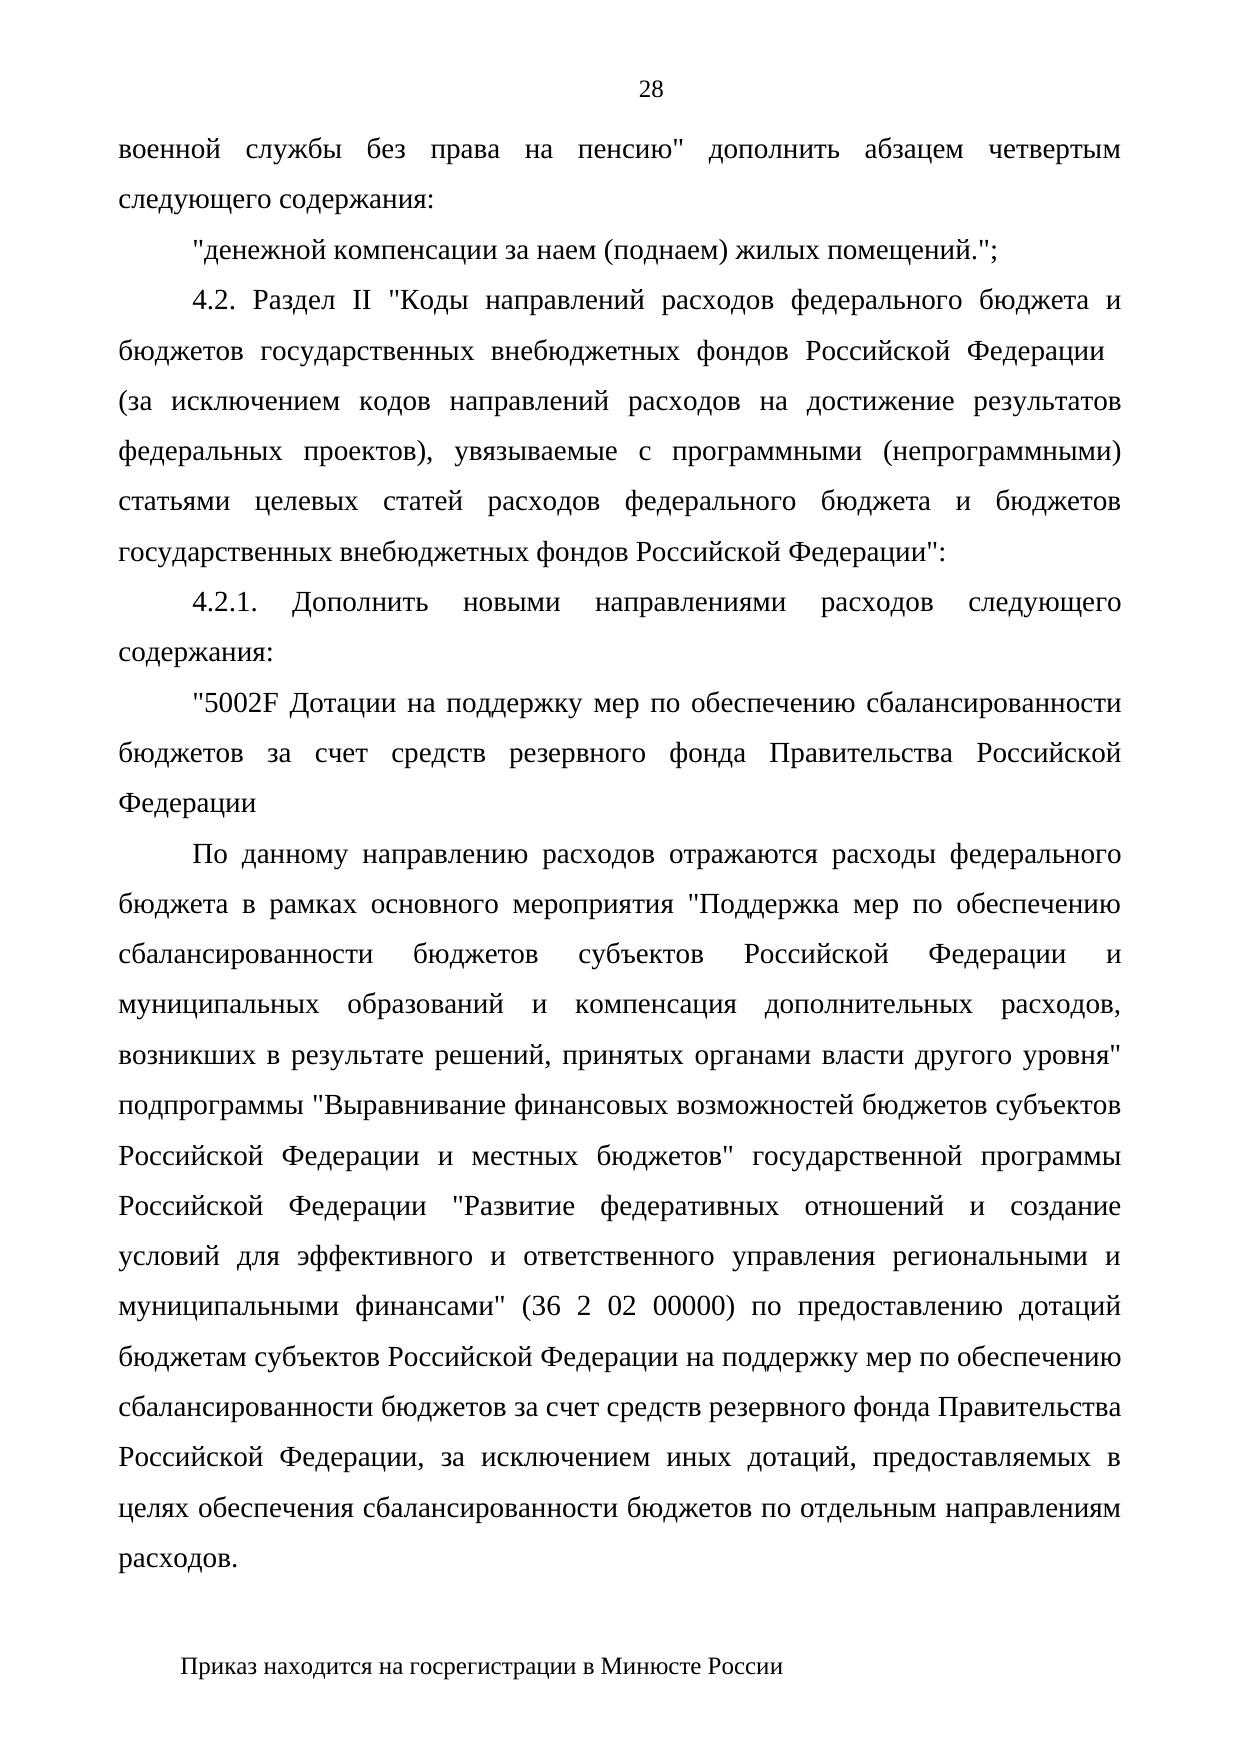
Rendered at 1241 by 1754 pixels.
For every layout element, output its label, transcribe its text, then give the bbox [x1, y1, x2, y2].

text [118, 131, 1122, 215]
text По данному направлению расходов отражаются расходы федерального бюджета в рамках основного мероприятия "Поддержка мер по обеспечению сбалансированности бюджетов субъектов Российской Федерации и муниципальных образований и компенсация дополнительных расходов, возникших в результате решений, принятых органами власти другого уровня" подпрограммы "Выравнивание финансовых возможностей бюджетов субъектов Российской Федерации и местных бюджетов" государственной программы Российской Федерации "Развитие федеративных отношений и создание условий для эффективного и ответственного управления региональными и муниципальными финансами" (36 2 02 00000) по предоставлению дотаций бюджетам субъектов Российской Федерации на поддержку мер по обеспечению сбалансированности бюджетов за счет средств резервного фонда Правительства Российской Федерации, за исключением иных дотаций, предоставляемых в целях обеспечения сбалансированности бюджетов по отдельным направлениям расходов. [118, 836, 1122, 1574]
text "5002F Дотации на поддержку мер по обеспечению сбалансированности бюджетов за счет средств резервного фонда Правительства Российской Федерации [118, 685, 1122, 819]
text 4.2. Раздел II "Коды направлений расходов федерального бюджета и бюджетов государственных внебюджетных фондов Российской Федерации (за исключением кодов направлений расходов на достижение результатов федеральных проектов), увязываемые с программными (непрограммными) статьями целевых статей расходов федерального бюджета и бюджетов государственных внебюджетных фондов Российской Федерации": [118, 282, 1122, 567]
text "денежной компенсации за наем (поднаем) жилых помещений."; [118, 232, 1122, 266]
text 4.2.1. Дополнить новыми направлениями расходов следующего содержания: [118, 584, 1122, 668]
